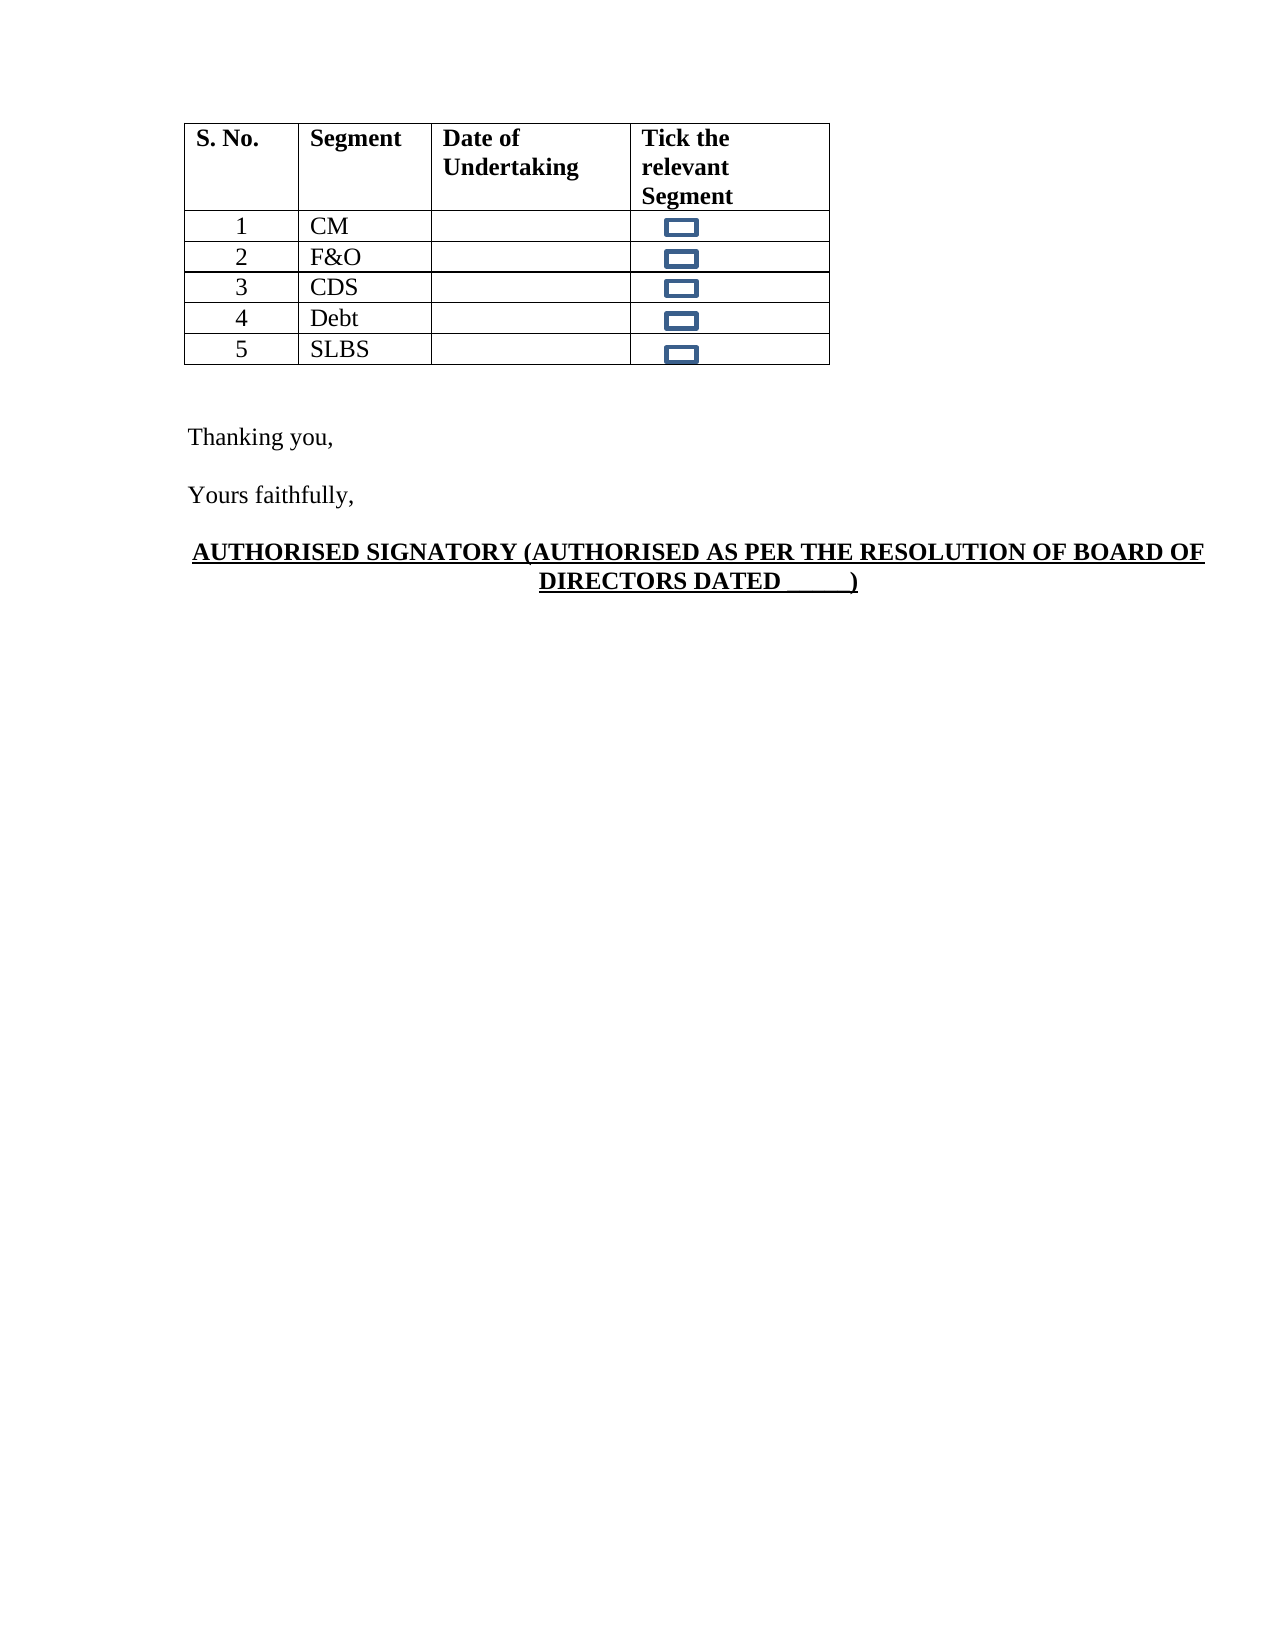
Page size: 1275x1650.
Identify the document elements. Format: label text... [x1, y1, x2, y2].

table_cell F&O [299, 242, 431, 271]
table_cell 2 [185, 242, 298, 271]
table_cell CDS [299, 273, 431, 302]
table_cell [432, 334, 630, 364]
table_cell 4 [185, 303, 298, 333]
text Authorised signatory (authorised as per the resolution of board of directors dated _____) [187, 537, 1209, 595]
table_cell [631, 303, 829, 333]
table_header S. No. [185, 124, 298, 210]
table_cell [631, 242, 829, 271]
table_cell 1 [185, 211, 298, 241]
table_cell [631, 334, 829, 364]
text Thanking you, [187, 422, 1209, 451]
table_cell CM [299, 211, 431, 241]
table_cell Debt [299, 303, 431, 333]
table_cell [432, 211, 630, 241]
table_cell [432, 242, 630, 271]
table_cell [631, 273, 829, 302]
table_cell 5 [185, 334, 298, 364]
table_cell SLBS [299, 334, 431, 364]
table_cell [631, 211, 829, 241]
text Yours faithfully, [187, 480, 1209, 509]
table_header Date of Undertaking [432, 124, 630, 210]
table_header Segment [299, 124, 431, 210]
table_cell 3 [185, 273, 298, 302]
table_header Tick the relevant Segment [631, 124, 829, 210]
table_cell [432, 303, 630, 333]
table_cell [432, 273, 630, 302]
